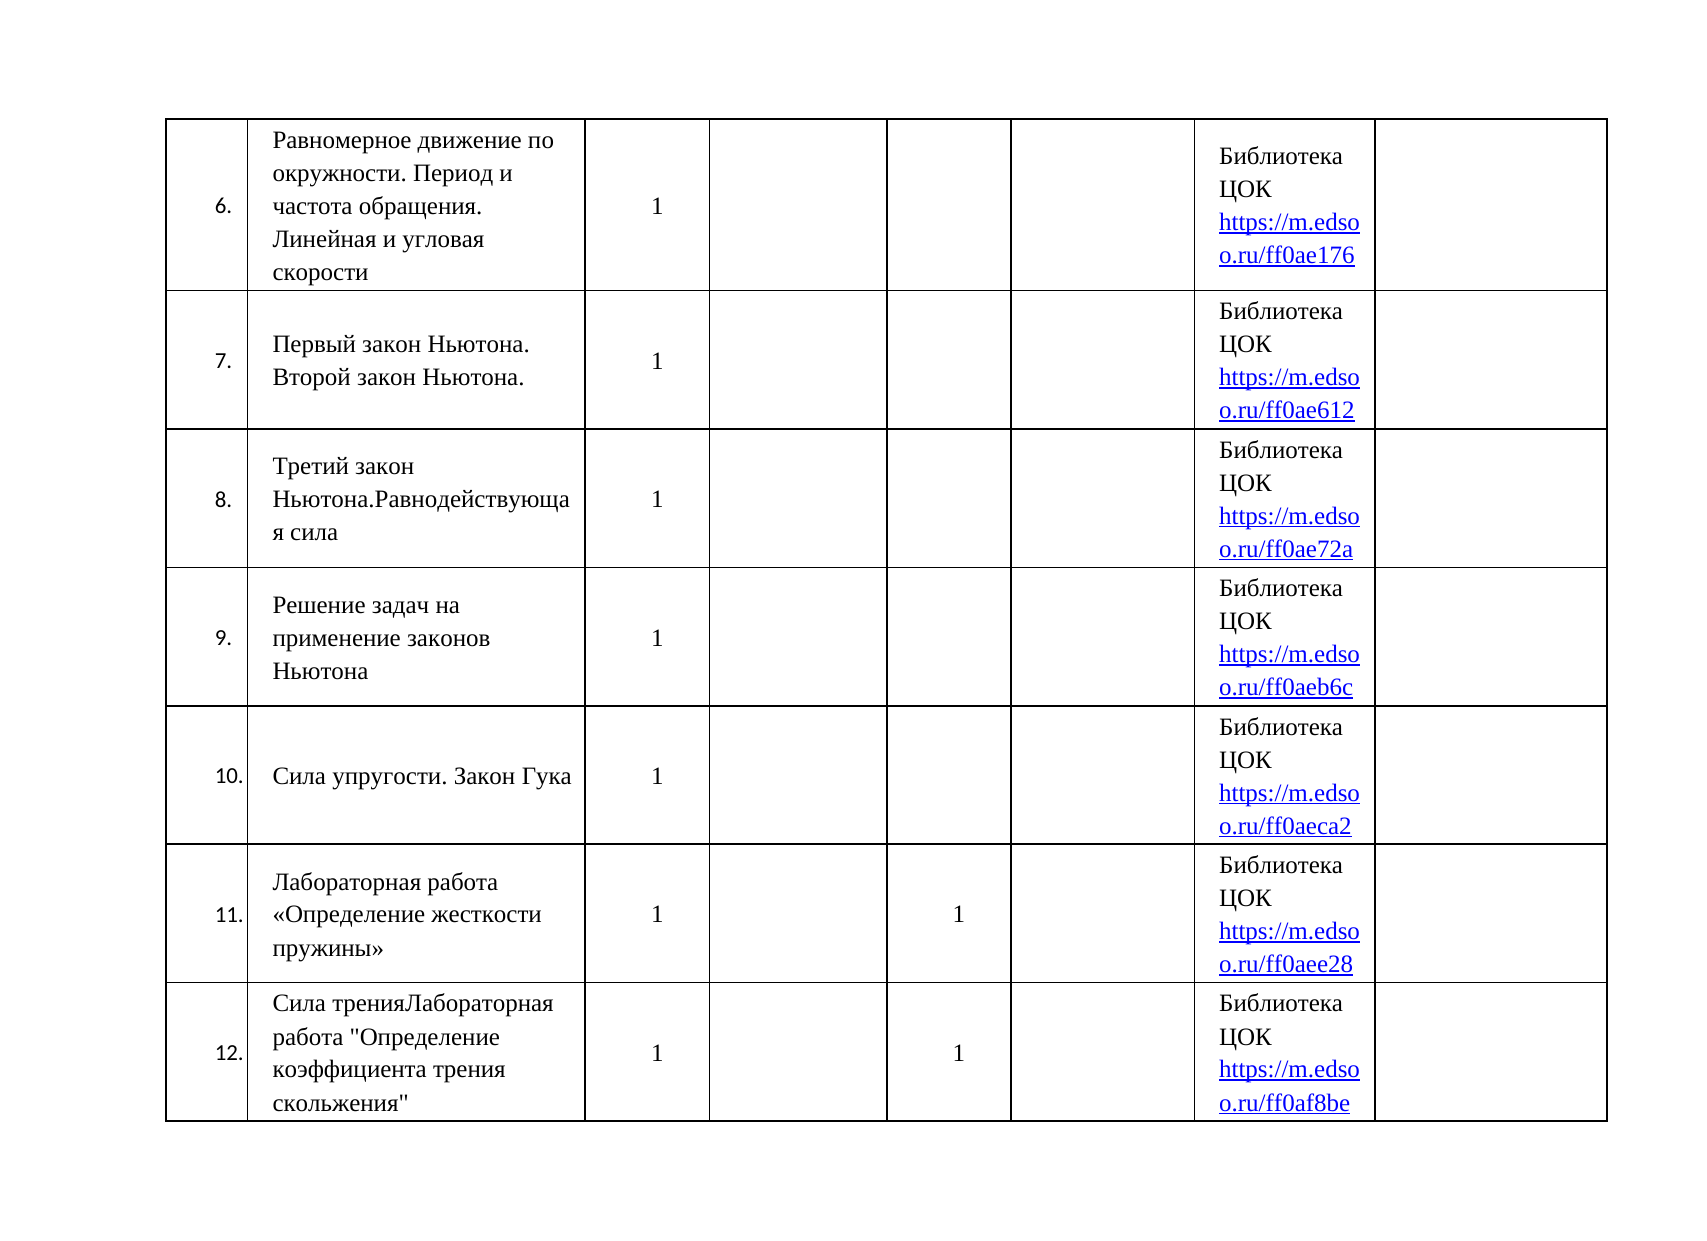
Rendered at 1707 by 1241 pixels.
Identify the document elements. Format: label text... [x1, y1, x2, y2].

table_cell [1376, 568, 1606, 705]
table_cell 1 [586, 568, 709, 705]
table_cell Библиотека ЦОК https://m.edsoo.ru/ff0af8be [1195, 983, 1374, 1120]
table_cell [1376, 707, 1606, 843]
table_cell Библиотека ЦОК https://m.edsoo.ru/ff0aeb6c [1195, 568, 1374, 705]
table_cell Библиотека ЦОК https://m.edsoo.ru/ff0ae72a [1195, 430, 1374, 566]
table_cell Лабораторная работа «Определение жесткости пружины» [248, 845, 584, 982]
table_cell [1376, 430, 1606, 566]
table_cell [888, 120, 1010, 289]
table_cell [1376, 845, 1606, 982]
table_cell [1376, 120, 1606, 289]
table_cell [710, 707, 886, 843]
table_cell [1376, 983, 1606, 1120]
table_cell [1012, 120, 1194, 289]
table_cell [888, 568, 1010, 705]
table_cell [710, 120, 886, 289]
table_cell [1012, 568, 1194, 705]
table_cell [167, 845, 247, 982]
table_cell [167, 983, 247, 1120]
table_cell Решение задач на применение законов Ньютона [248, 568, 584, 705]
table_cell [1012, 983, 1194, 1120]
table_cell Сила упругости. Закон Гука [248, 707, 584, 843]
table_cell Первый закон Ньютона. Второй закон Ньютона. [248, 291, 584, 428]
table_cell [710, 568, 886, 705]
table_cell 1 [888, 845, 1010, 982]
table_cell [167, 120, 247, 289]
table_cell Библиотека ЦОК https://m.edsoo.ru/ff0aeca2 [1195, 707, 1374, 843]
table_cell [1012, 845, 1194, 982]
table_cell [167, 291, 247, 428]
table_cell 1 [586, 120, 709, 289]
table_cell [1012, 707, 1194, 843]
table_cell Третий закон Ньютона.Равнодействующая сила [248, 430, 584, 566]
table_cell 1 [586, 707, 709, 843]
table_cell Равномерное движение по окружности. Период и частота обращения. Линейная и угловая скорости [248, 120, 584, 289]
table_cell [710, 430, 886, 566]
table_cell [167, 568, 247, 705]
table_cell [888, 430, 1010, 566]
table_cell [1012, 291, 1194, 428]
table_cell [167, 707, 247, 843]
table_cell Сила тренияЛабораторная работа "Определение коэффициента трения скольжения" [248, 983, 584, 1120]
table_cell [1012, 430, 1194, 566]
table_cell [167, 430, 247, 566]
table_cell 1 [888, 983, 1010, 1120]
table_cell [710, 291, 886, 428]
table_cell [888, 291, 1010, 428]
table_cell [710, 845, 886, 982]
table_cell [710, 983, 886, 1120]
table_cell Библиотека ЦОК https://m.edsoo.ru/ff0ae612 [1195, 291, 1374, 428]
table_cell [1376, 291, 1606, 428]
table_cell 1 [586, 430, 709, 566]
table_cell Библиотека ЦОК https://m.edsoo.ru/ff0ae176 [1195, 120, 1374, 289]
table_cell [888, 707, 1010, 843]
table_cell 1 [586, 845, 709, 982]
table_cell 1 [586, 291, 709, 428]
table_cell Библиотека ЦОК https://m.edsoo.ru/ff0aee28 [1195, 845, 1374, 982]
table_cell 1 [586, 983, 709, 1120]
